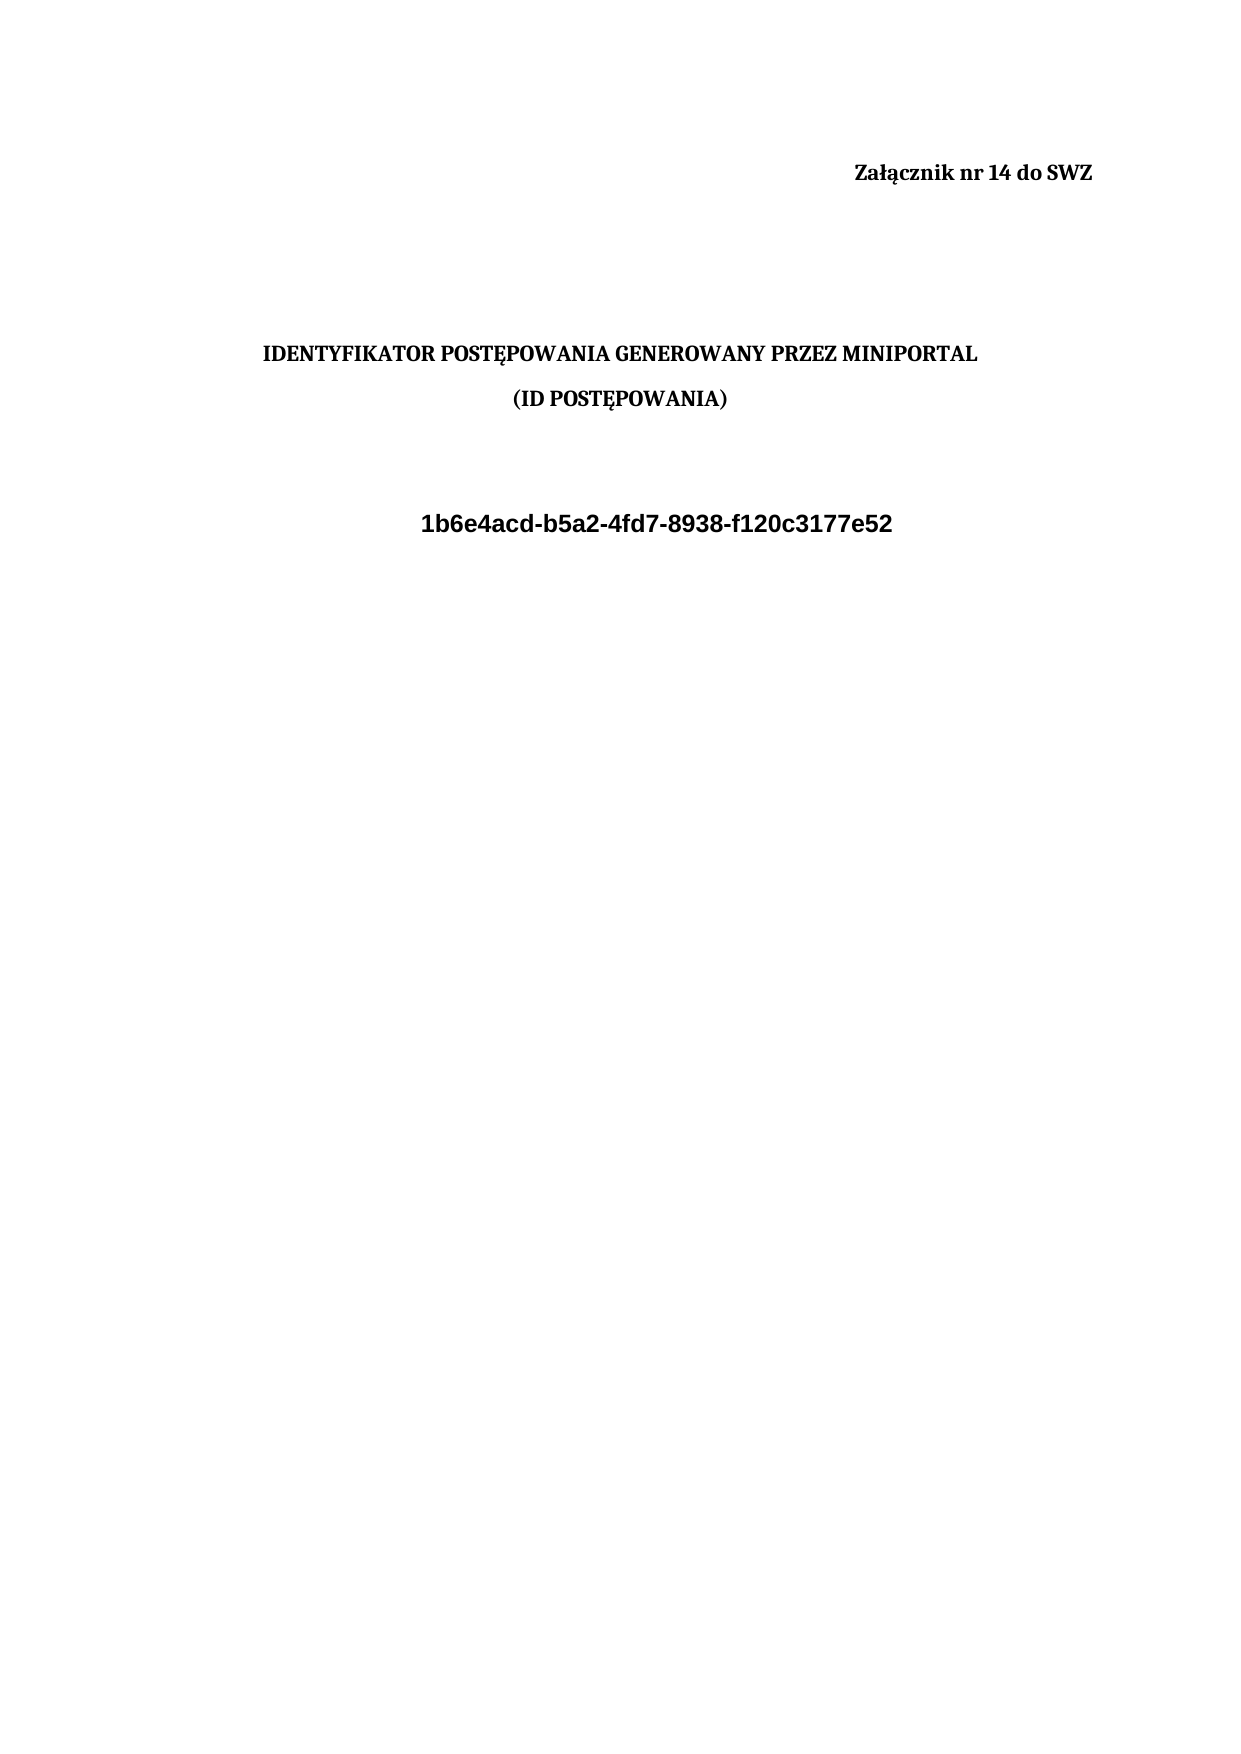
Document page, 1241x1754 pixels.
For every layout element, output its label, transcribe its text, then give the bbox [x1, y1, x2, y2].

text (ID POSTĘPOWANIA) [148, 386, 1093, 442]
text 1b6e4acd-b5a2-4fd7-8938-f120c3177e52 [148, 509, 1093, 537]
text Załącznik nr 14 do SWZ [148, 160, 1093, 186]
text IDENTYFIKATOR POSTĘPOWANIA GENEROWANY PRZEZ MINIPORTAL [148, 341, 1093, 367]
